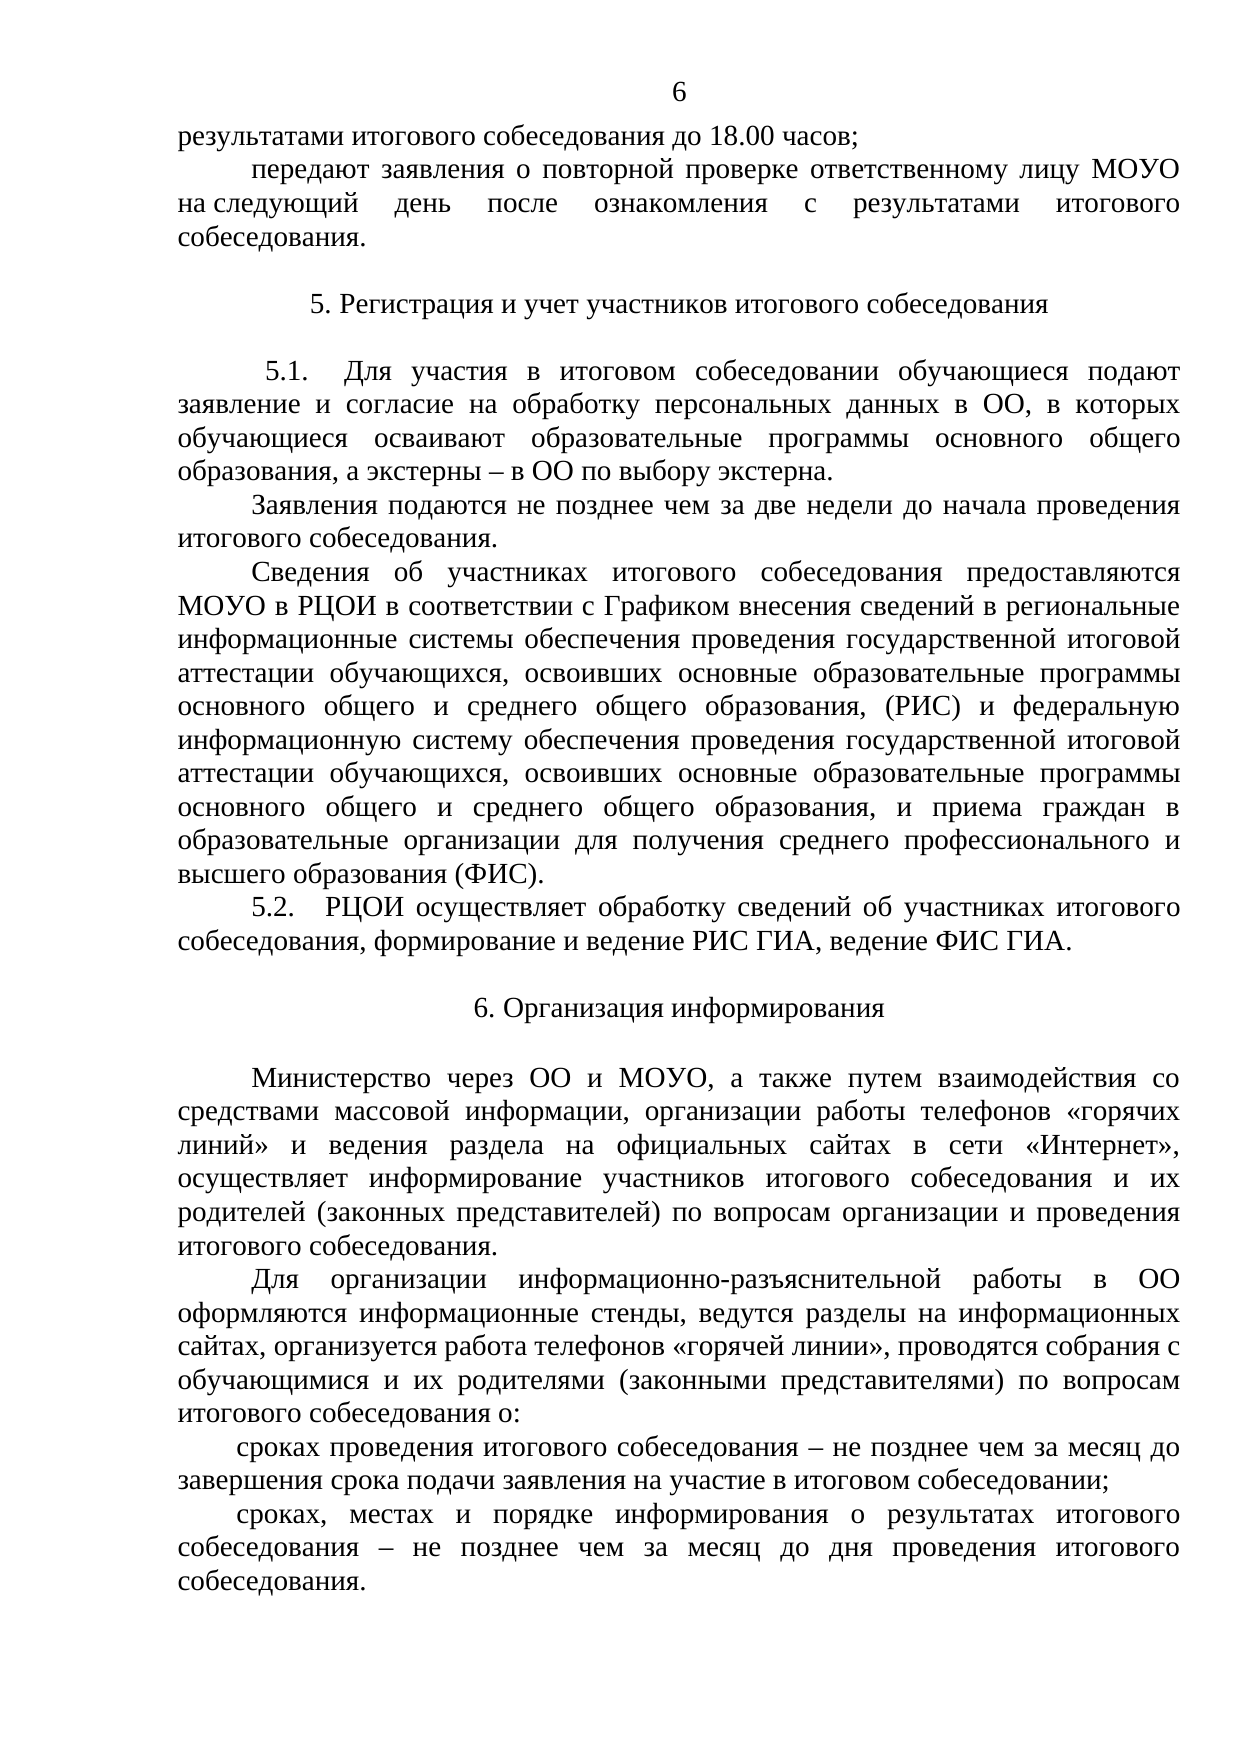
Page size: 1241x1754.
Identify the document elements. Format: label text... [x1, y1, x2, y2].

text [177, 118, 1181, 152]
list Министерство через ОО и МОУО, а также путем взаимодействия со средствами массовой информации, организации работы телефонов «горячих линий» и ведения раздела на официальных сайтах в сети «Интернет», осуществляет информирование участников итогового собеседования и их родителей (законных представителей) по вопросам организации и проведения итогового собеседования. [177, 1060, 1181, 1261]
list РЦОИ осуществляет обработку сведений об участниках итогового собеседования, формирование и ведение РИС ГИА, ведение ФИС ГИА. [177, 889, 1181, 957]
list Организация информирования [177, 990, 1181, 1024]
list Для участия в итоговом собеседовании обучающиеся подают заявление и согласие на обработку персональных данных в ОО, в которых обучающиеся осваивают образовательные программы основного общего образования, а экстерны – в ОО по выбору экстерна. [177, 353, 1181, 487]
list сроках, местах и порядке информирования о результатах итогового собеседования – не позднее чем за месяц до дня проведения итогового собеседования. [177, 1496, 1181, 1597]
list Заявления подаются не позднее чем за две недели до начала проведения итогового собеседования. [177, 487, 1181, 554]
list Сведения об участниках итогового собеседования предоставляются МОУО в РЦОИ в соответствии с Графиком внесения сведений в региональные информационные системы обеспечения проведения государственной итоговой аттестации обучающихся, освоивших основные образовательные программы основного общего и среднего общего образования, (РИС) и федеральную информационную систему обеспечения проведения государственной итоговой аттестации обучающихся, освоивших основные образовательные программы основного общего и среднего общего образования, и приема граждан в образовательные организации для получения среднего профессионального и высшего образования (ФИС). [177, 554, 1181, 889]
text передают заявления о повторной проверке ответственному лицу МОУО на следующий день после ознакомления с результатами итогового собеседования. [177, 152, 1181, 252]
list Для организации информационно-разъяснительной работы в ОО оформляются информационные стенды, ведутся разделы на информационных сайтах, организуется работа телефонов «горячей линии», проводятся собрания с обучающимися и их родителями (законными представителями) по вопросам итогового собеседования о: [177, 1261, 1181, 1429]
list сроках проведения итогового собеседования – не позднее чем за месяц до завершения срока подачи заявления на участие в итоговом собеседовании; [177, 1429, 1181, 1496]
list Регистрация и учет участников итогового собеседования [177, 286, 1181, 319]
